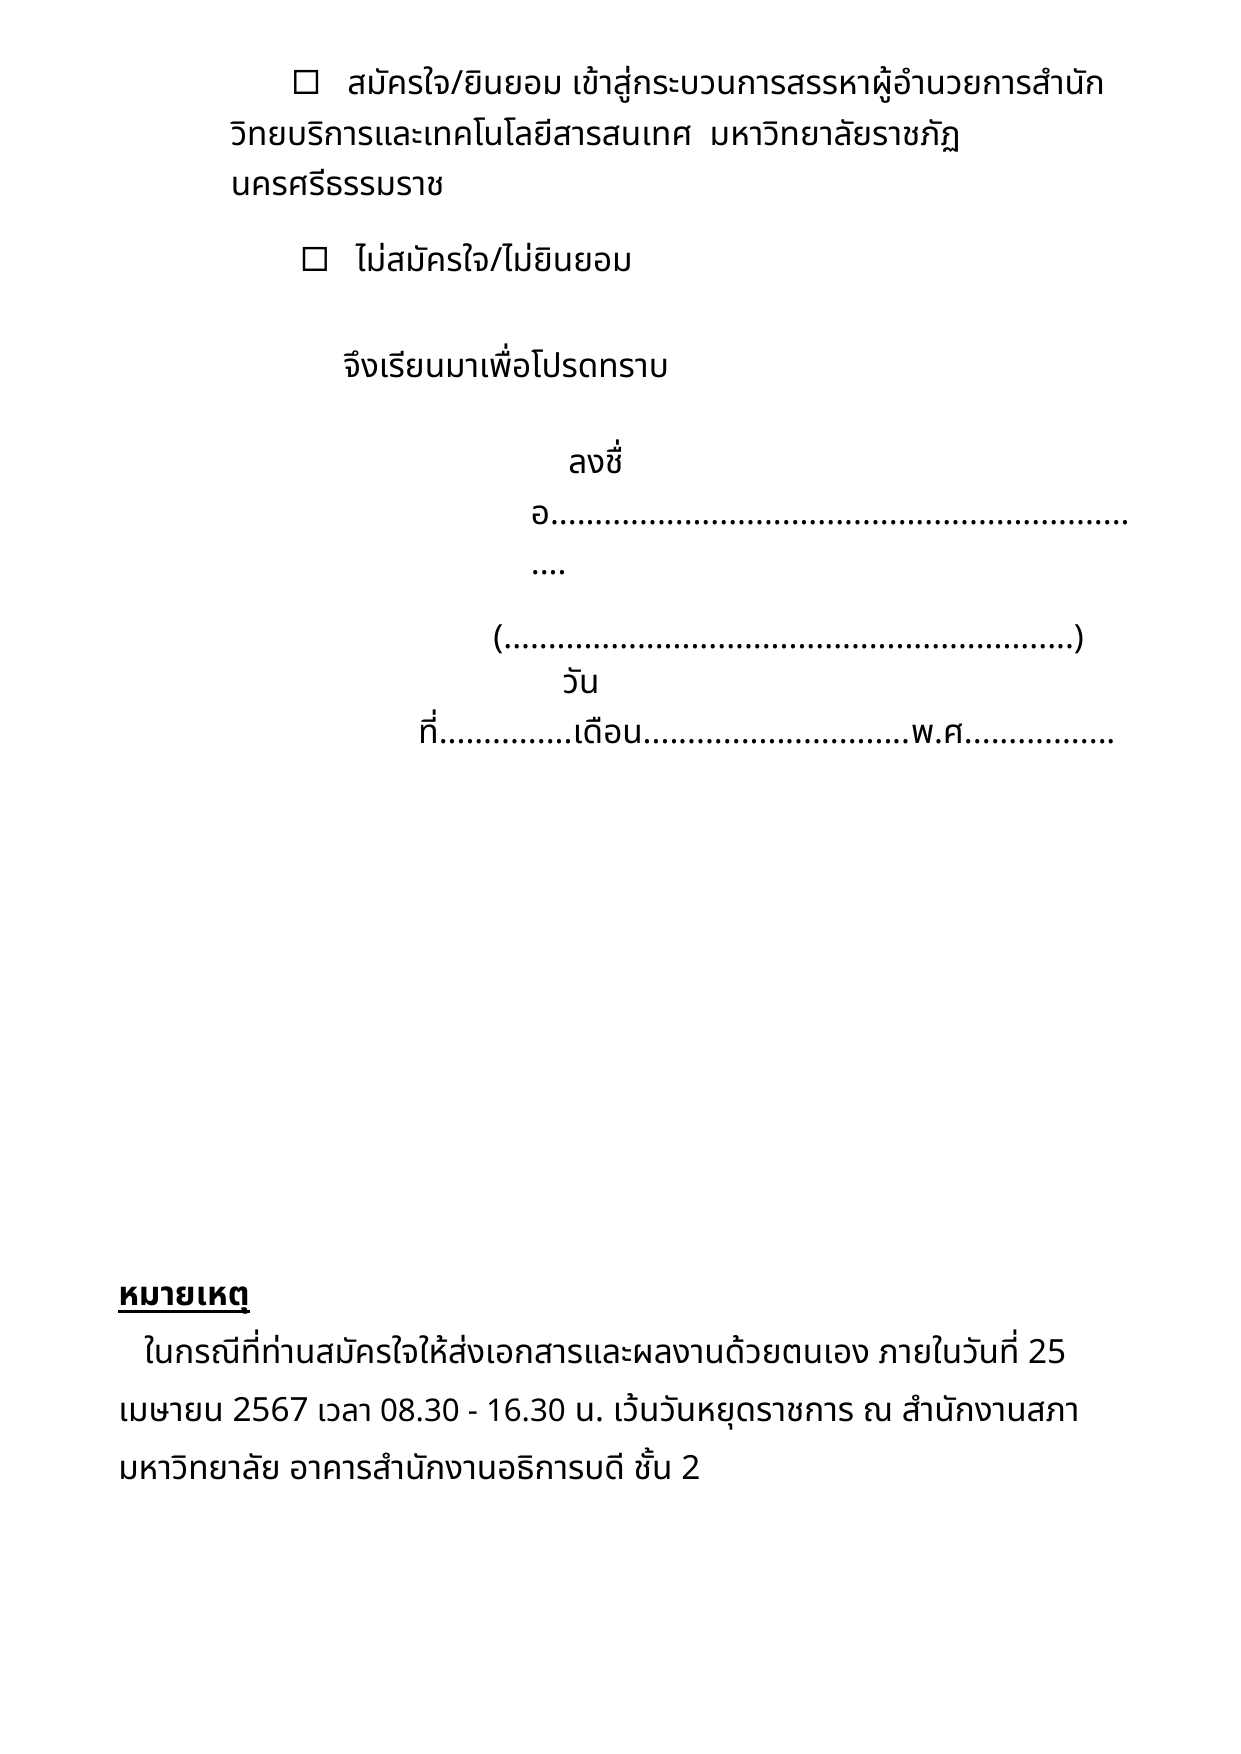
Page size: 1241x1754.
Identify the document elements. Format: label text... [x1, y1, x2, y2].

text สมัครใจ/ยินยอม เข้าสู่กระบวนการสรรหาผู้อำนวยการสำนักวิทยบริการและเทคโนโลยีสารสนเทศ มหาวิทยาลัยราชภัฏนครศรีธรรมราช [231, 59, 1137, 211]
text ไม่สมัครใจ/ไม่ยินยอม [231, 236, 1137, 286]
text (................................................................) [493, 584, 1137, 658]
text วันที่...............เดือน..............................พ.ศ................. [418, 658, 1137, 759]
text ลงชื่อ..................................................................... [531, 438, 1137, 584]
text ในกรณีที่ท่านสมัครใจให้ส่งเอกสารและผลงานด้วยตนเอง ภายในวันที่ 25 เมษายน 2567 เวลา 08.30 - 16.30 น. เว้นวันหยุดราชการ ณ สำนักงานสภามหาวิทยาลัย อาคารสำนักงานอธิการบดี ชั้น 2 [118, 1328, 1137, 1495]
text จึงเรียนมาเพื่อโปรดทราบ [231, 342, 1137, 393]
text หมายเหตุ [118, 1270, 1137, 1320]
